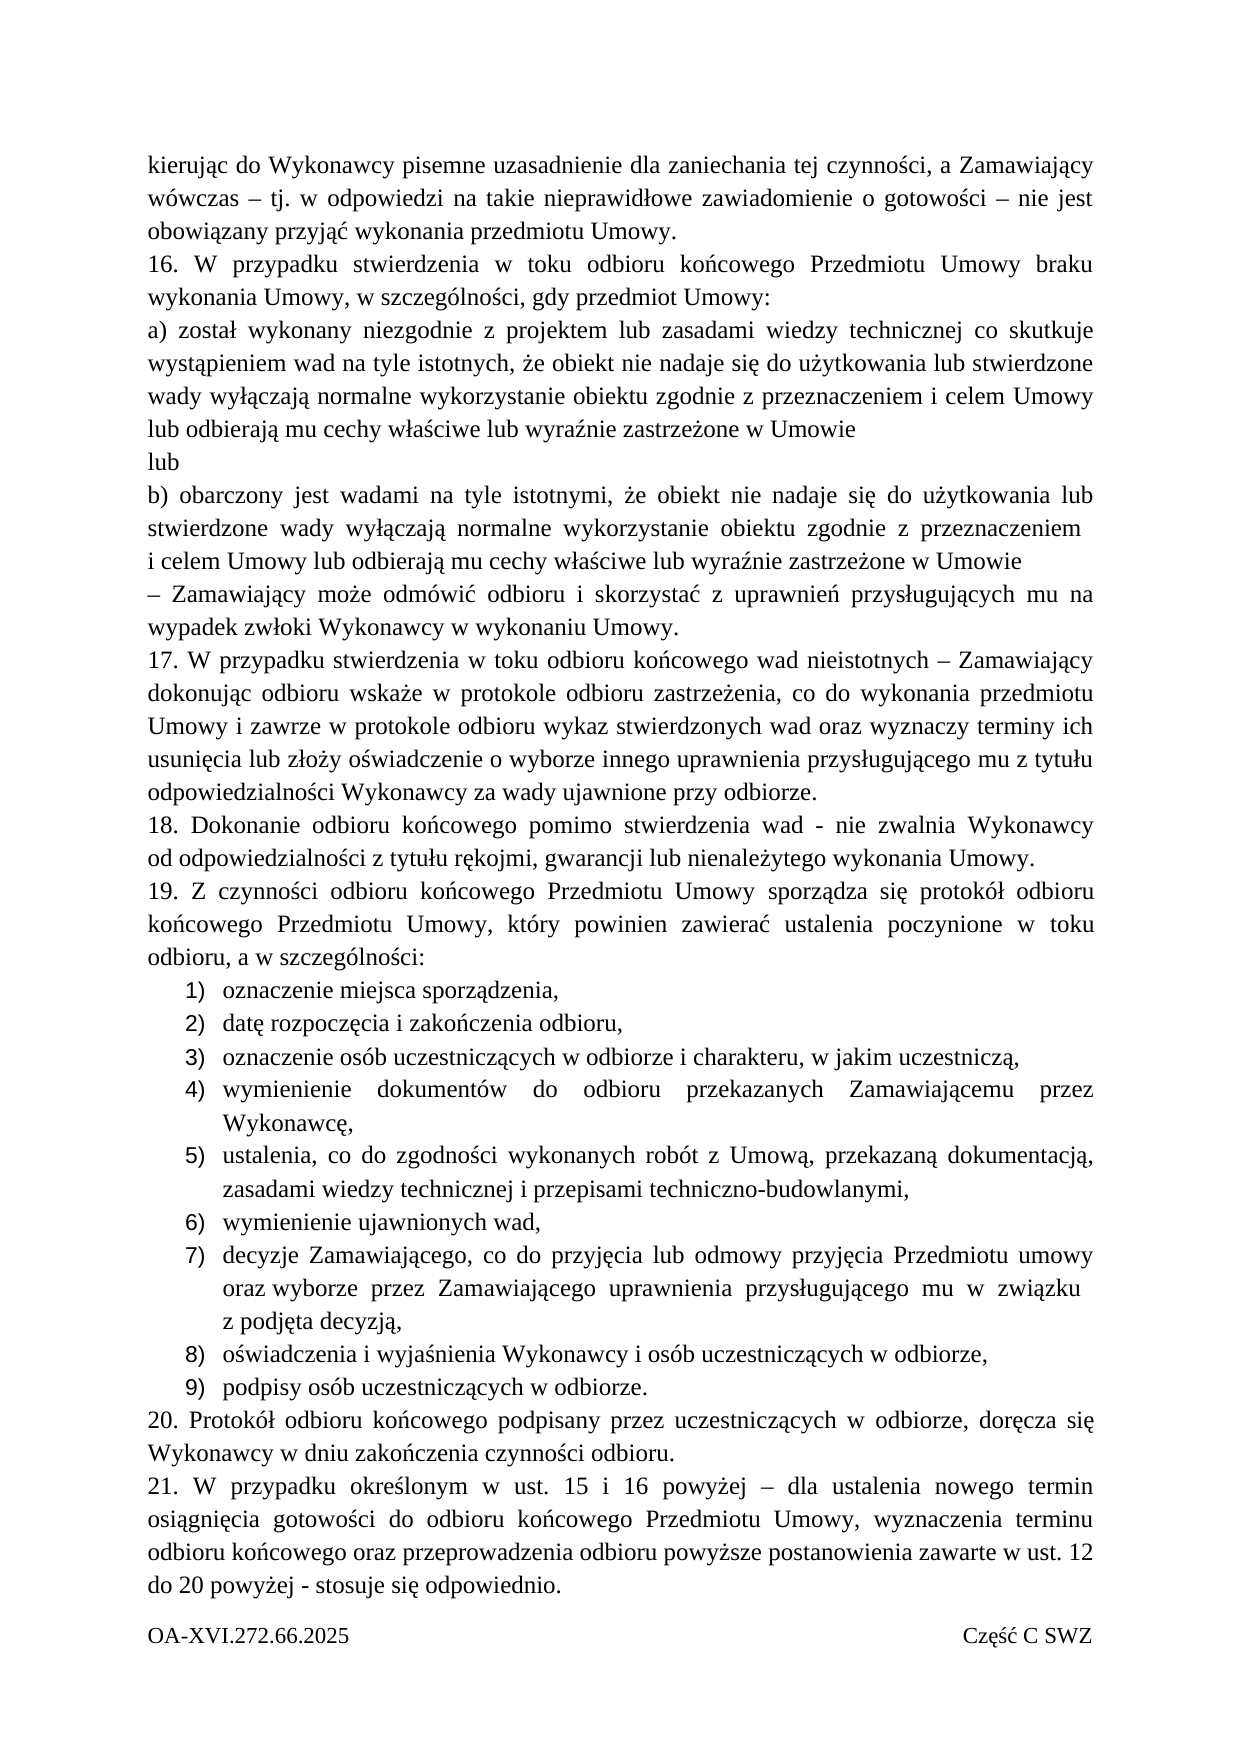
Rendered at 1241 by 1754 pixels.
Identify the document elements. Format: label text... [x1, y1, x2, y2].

list oznaczenie osób uczestniczących w odbiorze i charakteru, w jakim uczestniczą, [185, 1042, 1094, 1070]
text lub [147, 447, 1094, 476]
text 17. W przypadku stwierdzenia w toku odbioru końcowego wad nieistotnych – Zamawiający dokonując odbioru wskaże w protokole odbioru zastrzeżenia, co do wykonania przedmiotu Umowy i zawrze w protokole odbioru wykaz stwierdzonych wad oraz wyznaczy terminy ich usunięcia lub złoży oświadczenie o wyborze innego uprawnienia przysługującego mu z tytułu odpowiedzialności Wykonawcy za wady ujawnione przy odbiorze. [147, 645, 1094, 806]
list ustalenia, co do zgodności wykonanych robót z Umową, przekazaną dokumentacją, zasadami wiedzy technicznej i przepisami techniczno-budowlanymi, [185, 1141, 1094, 1202]
text 19. Z czynności odbioru końcowego Przedmiotu Umowy sporządza się protokół odbioru końcowego Przedmiotu Umowy, który powinien zawierać ustalenia poczynione w toku odbioru, a w szczególności: [147, 876, 1094, 971]
text – Zamawiający może odmówić odbioru i skorzystać z uprawnień przysługujących mu na wypadek zwłoki Wykonawcy w wykonaniu Umowy. [147, 579, 1094, 641]
text 20. Protokół odbioru końcowego podpisany przez uczestniczących w odbiorze, doręcza się Wykonawcy w dniu zakończenia czynności odbioru. [147, 1405, 1094, 1467]
list podpisy osób uczestniczących w odbiorze. [185, 1372, 1094, 1401]
text 21. W przypadku określonym w ust. 15 i 16 powyżej – dla ustalenia nowego termin osiągnięcia gotowości do odbioru końcowego Przedmiotu Umowy, wyznaczenia terminu odbioru końcowego oraz przeprowadzenia odbioru powyższe postanowienia zawarte w ust. 12 do 20 powyżej - stosuje się odpowiednio. [147, 1471, 1094, 1599]
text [147, 150, 1094, 245]
list oświadczenia i wyjaśnienia Wykonawcy i osób uczestniczących w odbiorze, [185, 1339, 1094, 1367]
list wymienienie dokumentów do odbioru przekazanych Zamawiającemu przez Wykonawcę, [185, 1074, 1094, 1136]
text 18. Dokonanie odbioru końcowego pomimo stwierdzenia wad - nie zwalnia Wykonawcy od odpowiedzialności z tytułu rękojmi, gwarancji lub nienależytego wykonania Umowy. [147, 810, 1094, 872]
list datę rozpoczęcia i zakończenia odbioru, [185, 1008, 1094, 1037]
text b) obarczony jest wadami na tyle istotnymi, że obiekt nie nadaje się do użytkowania lub stwierdzone wady wyłączają normalne wykorzystanie obiektu zgodnie z przeznaczeniem i celem Umowy lub odbierają mu cechy właściwe lub wyraźnie zastrzeżone w Umowie [147, 480, 1094, 575]
text 16. W przypadku stwierdzenia w toku odbioru końcowego Przedmiotu Umowy braku wykonania Umowy, w szczególności, gdy przedmiot Umowy: [147, 249, 1094, 311]
list decyzje Zamawiającego, co do przyjęcia lub odmowy przyjęcia Przedmiotu umowy oraz wyborze przez Zamawiającego uprawnienia przysługującego mu w związku z podjęta decyzją, [185, 1240, 1094, 1334]
list wymienienie ujawnionych wad, [185, 1207, 1094, 1235]
list oznaczenie miejsca sporządzenia, [185, 976, 1094, 1004]
text a) został wykonany niezgodnie z projektem lub zasadami wiedzy technicznej co skutkuje wystąpieniem wad na tyle istotnych, że obiekt nie nadaje się do użytkowania lub stwierdzone wady wyłączają normalne wykorzystanie obiektu zgodnie z przeznaczeniem i celem Umowy lub odbierają mu cechy właściwe lub wyraźnie zastrzeżone w Umowie [147, 315, 1094, 443]
